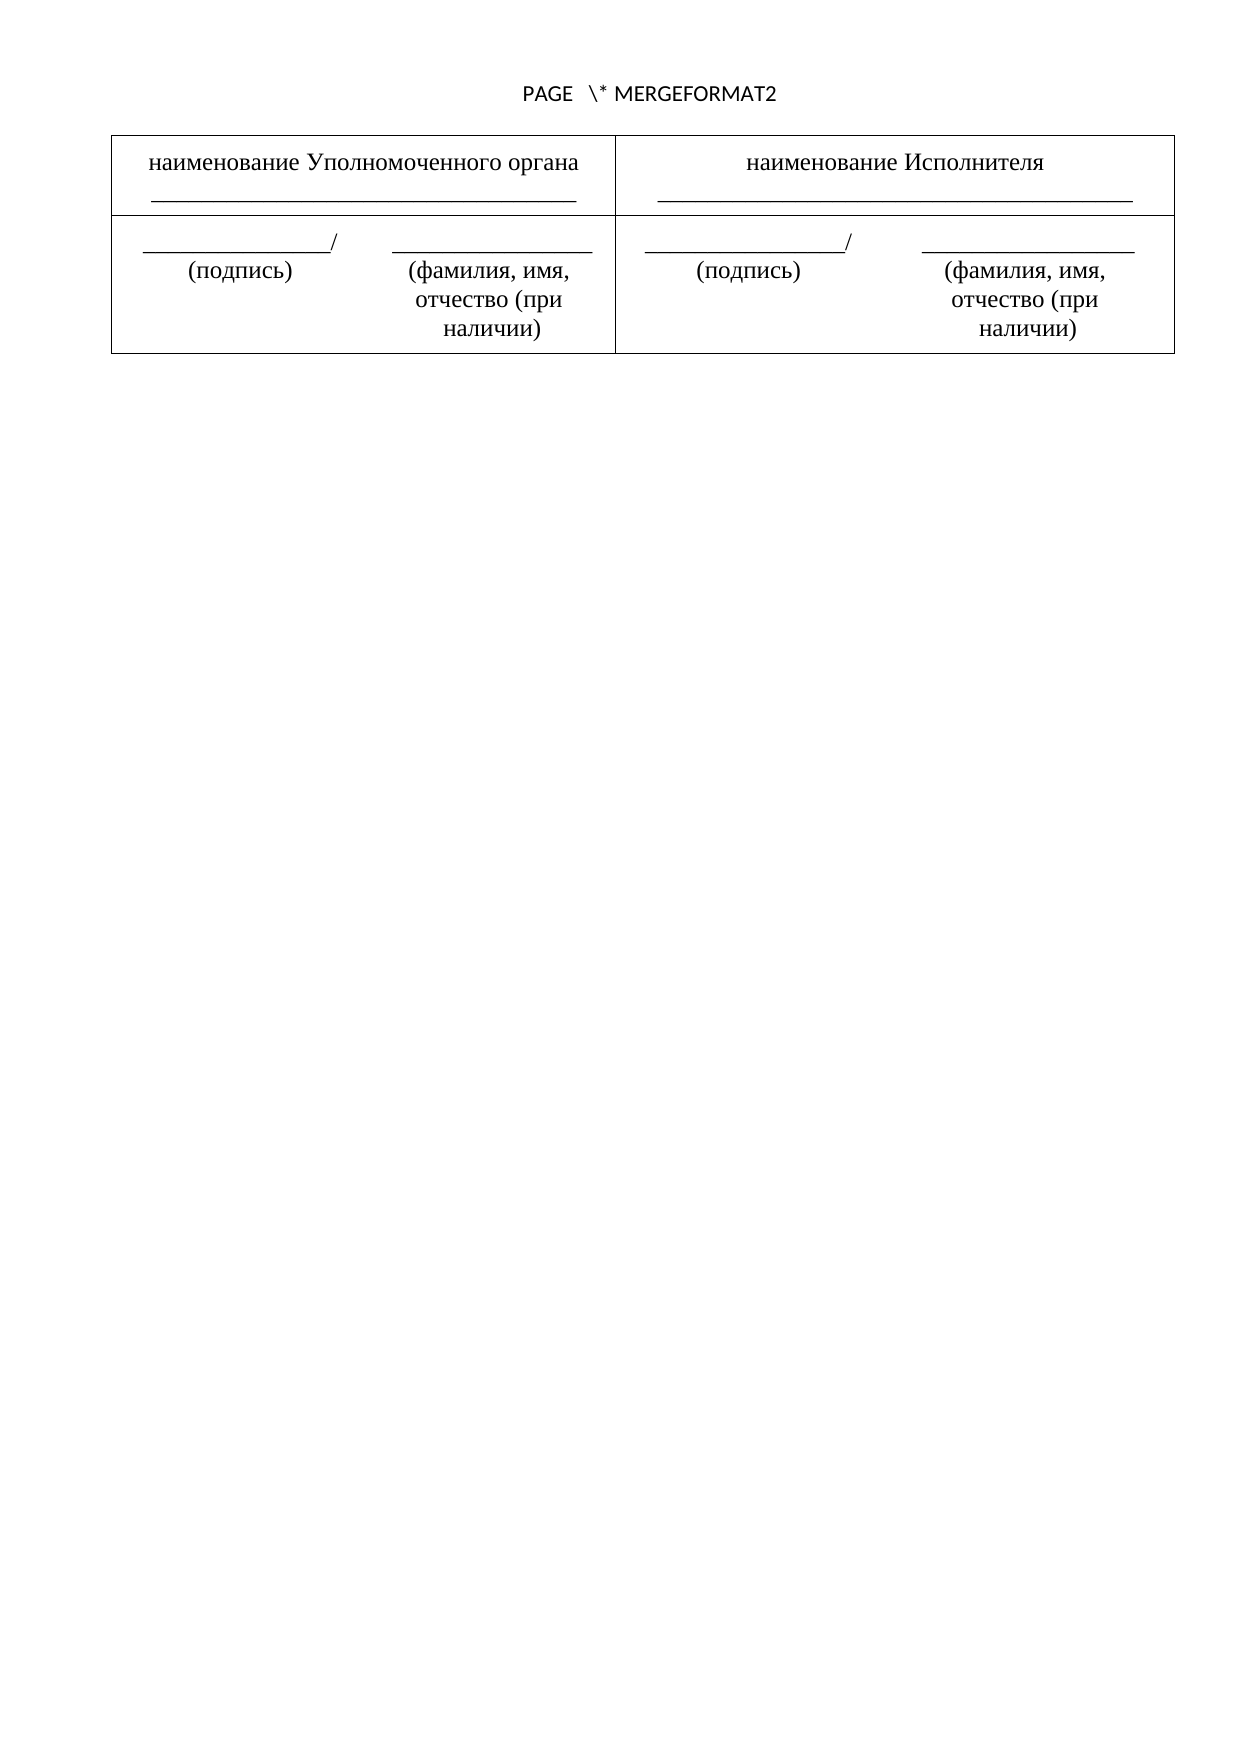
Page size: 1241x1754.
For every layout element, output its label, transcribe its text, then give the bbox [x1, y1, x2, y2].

table_cell _______________/ (подпись) [112, 216, 368, 352]
table_cell ________________ (фамилия, имя, отчество (при наличии) [369, 216, 615, 352]
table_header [112, 136, 615, 215]
table_cell ________________/ (подпись) [616, 216, 881, 352]
table_cell _________________ (фамилия, имя, отчество (при наличии) [881, 216, 1174, 352]
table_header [616, 136, 1174, 215]
